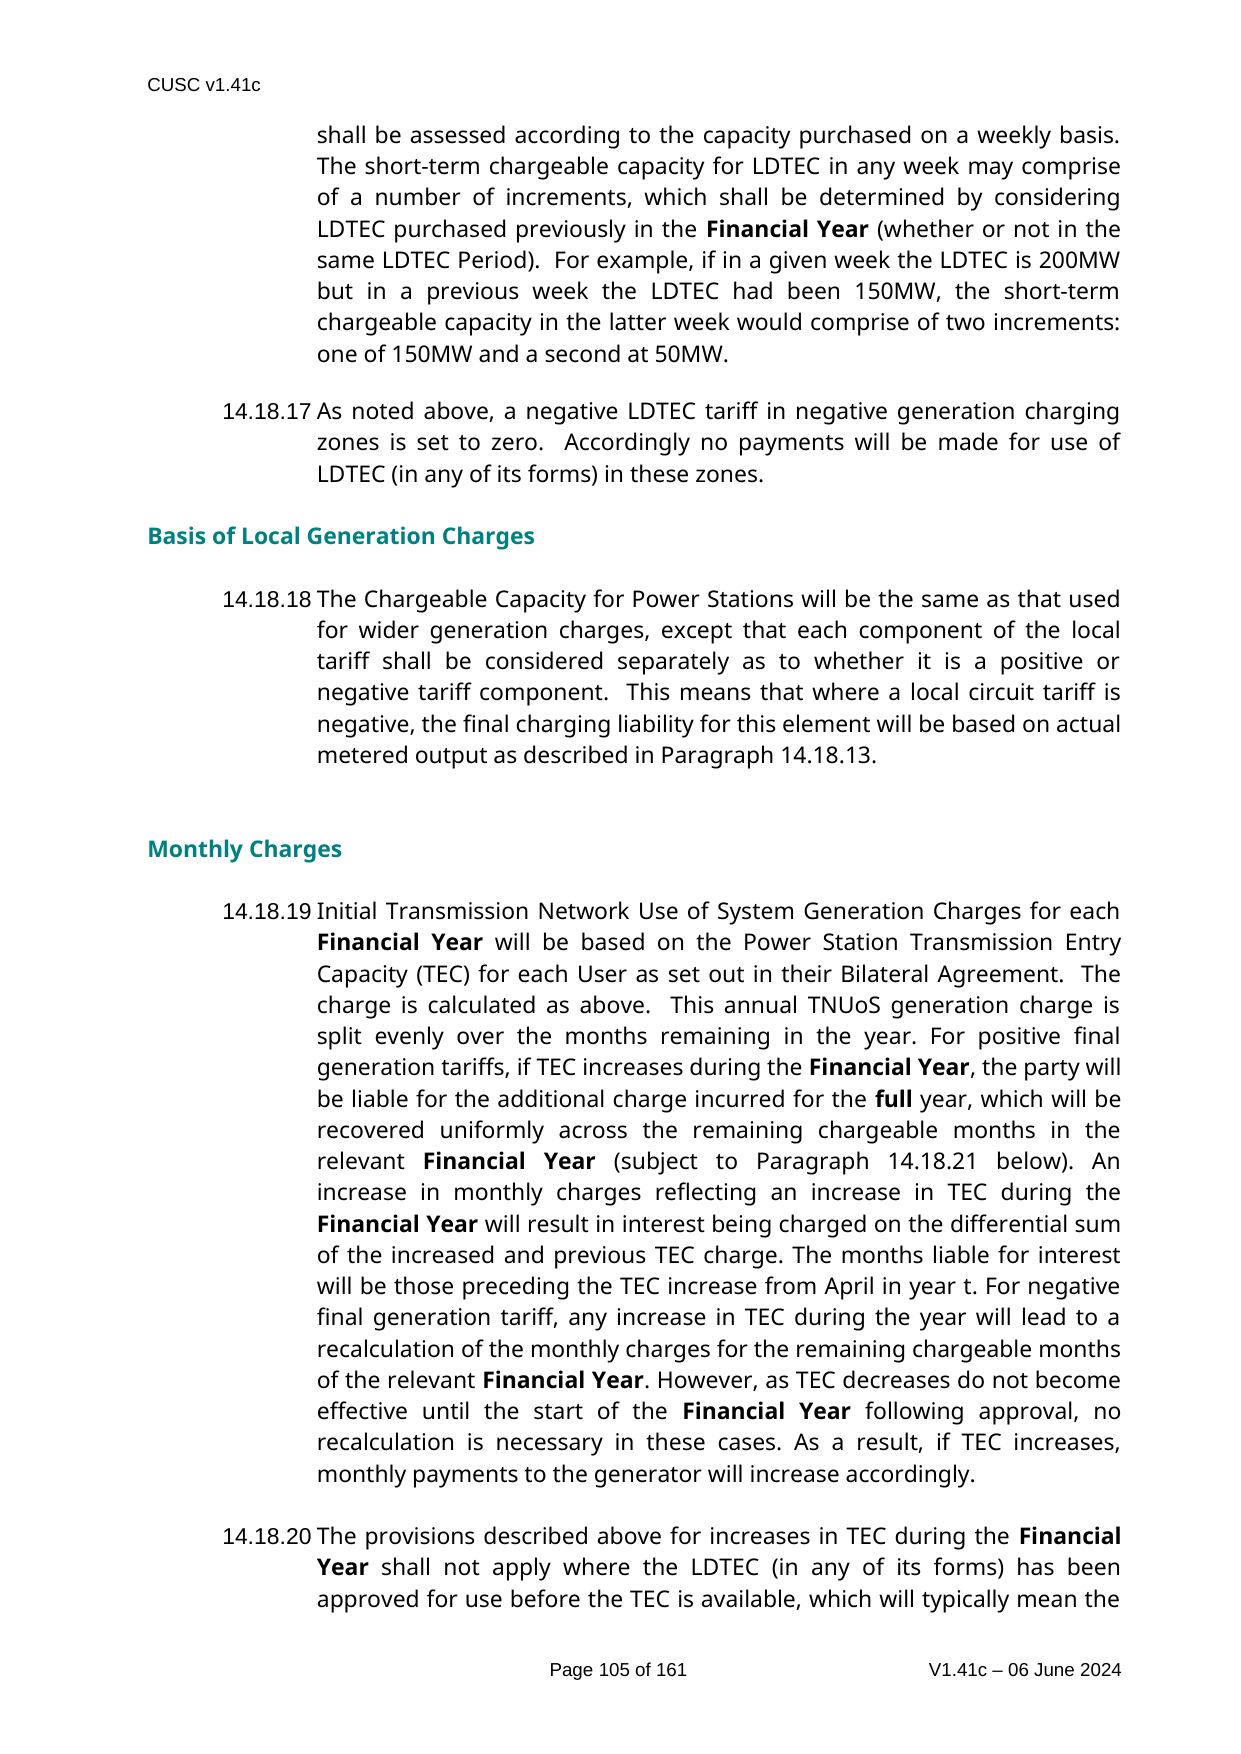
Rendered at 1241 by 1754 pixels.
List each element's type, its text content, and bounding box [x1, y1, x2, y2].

list Initial Transmission Network Use of System Generation Charges for each Financial Year will be based on the Power Station Transmission Entry Capacity (TEC) for each User as set out in their Bilateral Agreement. The charge is calculated as above. This annual TNUoS generation charge is split evenly over the months remaining in the year. For positive final generation tariffs, if TEC increases during the Financial Year, the party will be liable for the additional charge incurred for the full year, which will be recovered uniformly across the remaining chargeable months in the relevant Financial Year (subject to Paragraph 14.18.21 below). An increase in monthly charges reflecting an increase in TEC during the Financial Year will result in interest being charged on the differential sum of the increased and previous TEC charge. The months liable for interest will be those preceding the TEC increase from April in year t. For negative final generation tariff, any increase in TEC during the year will lead to a recalculation of the monthly charges for the remaining chargeable months of the relevant Financial Year. However, as TEC decreases do not become effective until the start of the Financial Year following approval, no recalculation is necessary in these cases. As a result, if TEC increases, monthly payments to the generator will increase accordingly. [222, 895, 1121, 1489]
subtitle Basis of Local Generation Charges [147, 520, 1121, 551]
list As noted above, a negative LDTEC tariff in negative generation charging zones is set to zero. Accordingly no payments will be made for use of LDTEC (in any of its forms) in these zones. [222, 395, 1121, 489]
subtitle Monthly Charges [147, 833, 1121, 864]
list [222, 119, 1121, 369]
list The Chargeable Capacity for Power Stations will be the same as that used for wider generation charges, except that each component of the local tariff shall be considered separately as to whether it is a positive or negative tariff component. This means that where a local circuit tariff is negative, the final charging liability for this element will be based on actual metered output as described in Paragraph 14.18.13. [222, 583, 1121, 770]
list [222, 1520, 1121, 1614]
